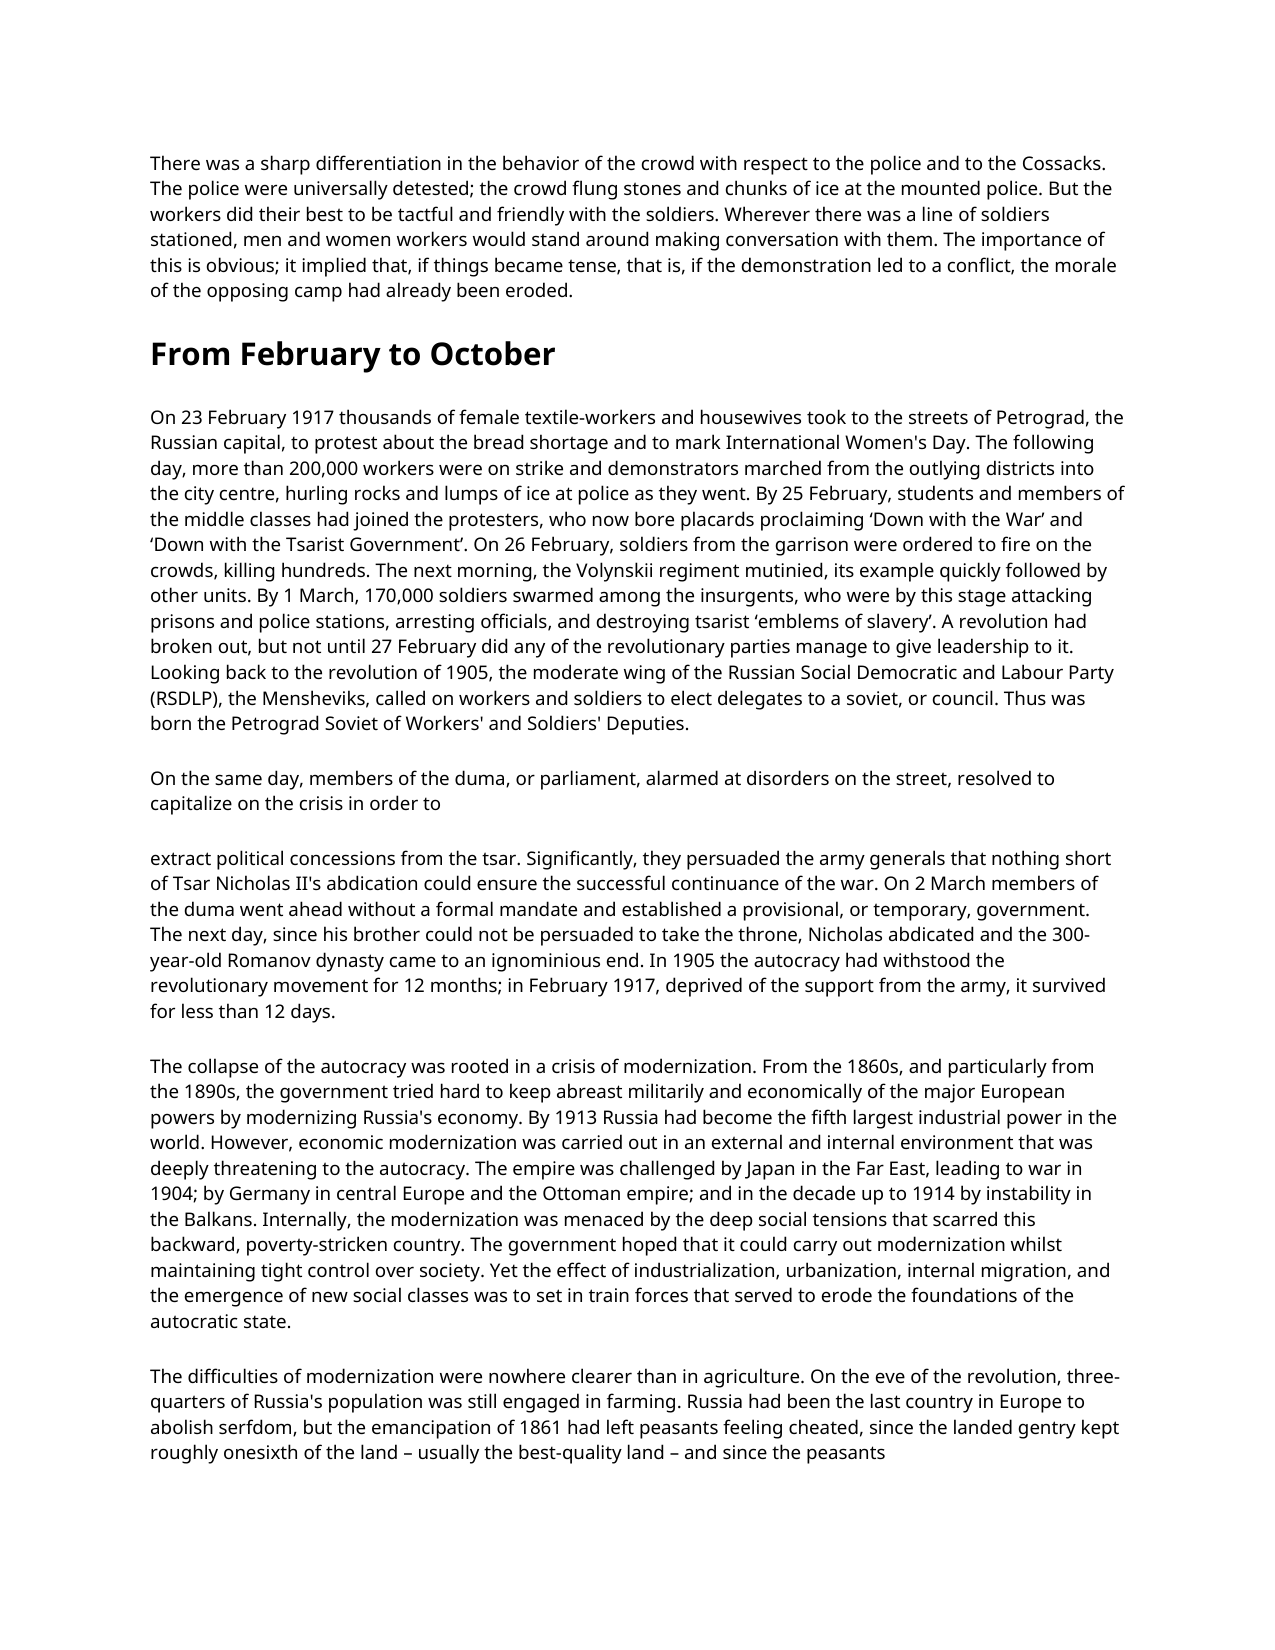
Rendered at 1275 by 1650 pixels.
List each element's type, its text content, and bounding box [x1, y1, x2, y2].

text The collapse of the autocracy was rooted in a crisis of modernization. From the 1860s, and particularly from the 1890s, the government tried hard to keep abreast militarily and economically of the major European powers by modernizing Russia's economy. By 1913 Russia had become the fifth largest industrial power in the world. However, economic modernization was carried out in an external and internal environment that was deeply threatening to the autocracy. The empire was challenged by Japan in the Far East, leading to war in 1904; by Germany in central Europe and the Ottoman empire; and in the decade up to 1914 by instability in the Balkans. Internally, the modernization was menaced by the deep social tensions that scarred this backward, poverty-stricken country. The government hoped that it could carry out modernization whilst maintaining tight control over society. Yet the effect of industrialization, urbanization, internal migration, and the emergence of new social classes was to set in train forces that served to erode the foundations of the autocratic state. [150, 1053, 1125, 1334]
text From February to October [150, 332, 1125, 375]
text The difficulties of modernization were nowhere clearer than in agriculture. On the eve of the revolution, three-quarters of Russia's population was still engaged in farming. Russia had been the last country in Europe to abolish serfdom, but the emancipation of 1861 had left peasants feeling cheated, since the landed gentry kept roughly onesixth of the land – usually the best-quality land – and since the peasants [150, 1363, 1125, 1465]
text On 23 February 1917 thousands of female textile-workers and housewives took to the streets of Petrograd, the Russian capital, to protest about the bread shortage and to mark International Women's Day. The following day, more than 200,000 workers were on strike and demonstrators marched from the outlying districts into the city centre, hurling rocks and lumps of ice at police as they went. By 25 February, students and members of the middle classes had joined the protesters, who now bore placards proclaiming ‘Down with the War’ and ‘Down with the Tsarist Government’. On 26 February, soldiers from the garrison were ordered to fire on the crowds, killing hundreds. The next morning, the Volynskii regiment mutinied, its example quickly followed by other units. By 1 March, 170,000 soldiers swarmed among the insurgents, who were by this stage attacking prisons and police stations, arresting officials, and destroying tsarist ‘emblems of slavery’. A revolution had broken out, but not until 27 February did any of the revolutionary parties manage to give leadership to it. Looking back to the revolution of 1905, the moderate wing of the Russian Social Democratic and Labour Party (RSDLP), the Mensheviks, called on workers and soldiers to elect delegates to a soviet, or council. Thus was born the Petrograd Soviet of Workers' and Soldiers' Deputies. [150, 404, 1125, 736]
text On the same day, members of the duma, or parliament, alarmed at disorders on the street, resolved to capitalize on the crisis in order to [150, 765, 1125, 816]
text extract political concessions from the tsar. Significantly, they persuaded the army generals that nothing short of Tsar Nicholas II's abdication could ensure the successful continuance of the war. On 2 March members of the duma went ahead without a formal mandate and established a provisional, or temporary, government. The next day, since his brother could not be persuaded to take the throne, Nicholas abdicated and the 300-year-old Romanov dynasty came to an ignominious end. In 1905 the autocracy had withstood the revolutionary movement for 12 months; in February 1917, deprived of the support from the army, it survived for less than 12 days. [150, 845, 1125, 1024]
text There was a sharp differentiation in the behavior of the crowd with respect to the police and to the Cossacks. The police were universally detested; the crowd flung stones and chunks of ice at the mounted police. But the workers did their best to be tactful and friendly with the soldiers. Wherever there was a line of soldiers stationed, men and women workers would stand around making conversation with them. The importance of this is obvious; it implied that, if things became tense, that is, if the demonstration led to a conflict, the morale of the opposing camp had already been eroded. [150, 150, 1125, 303]
